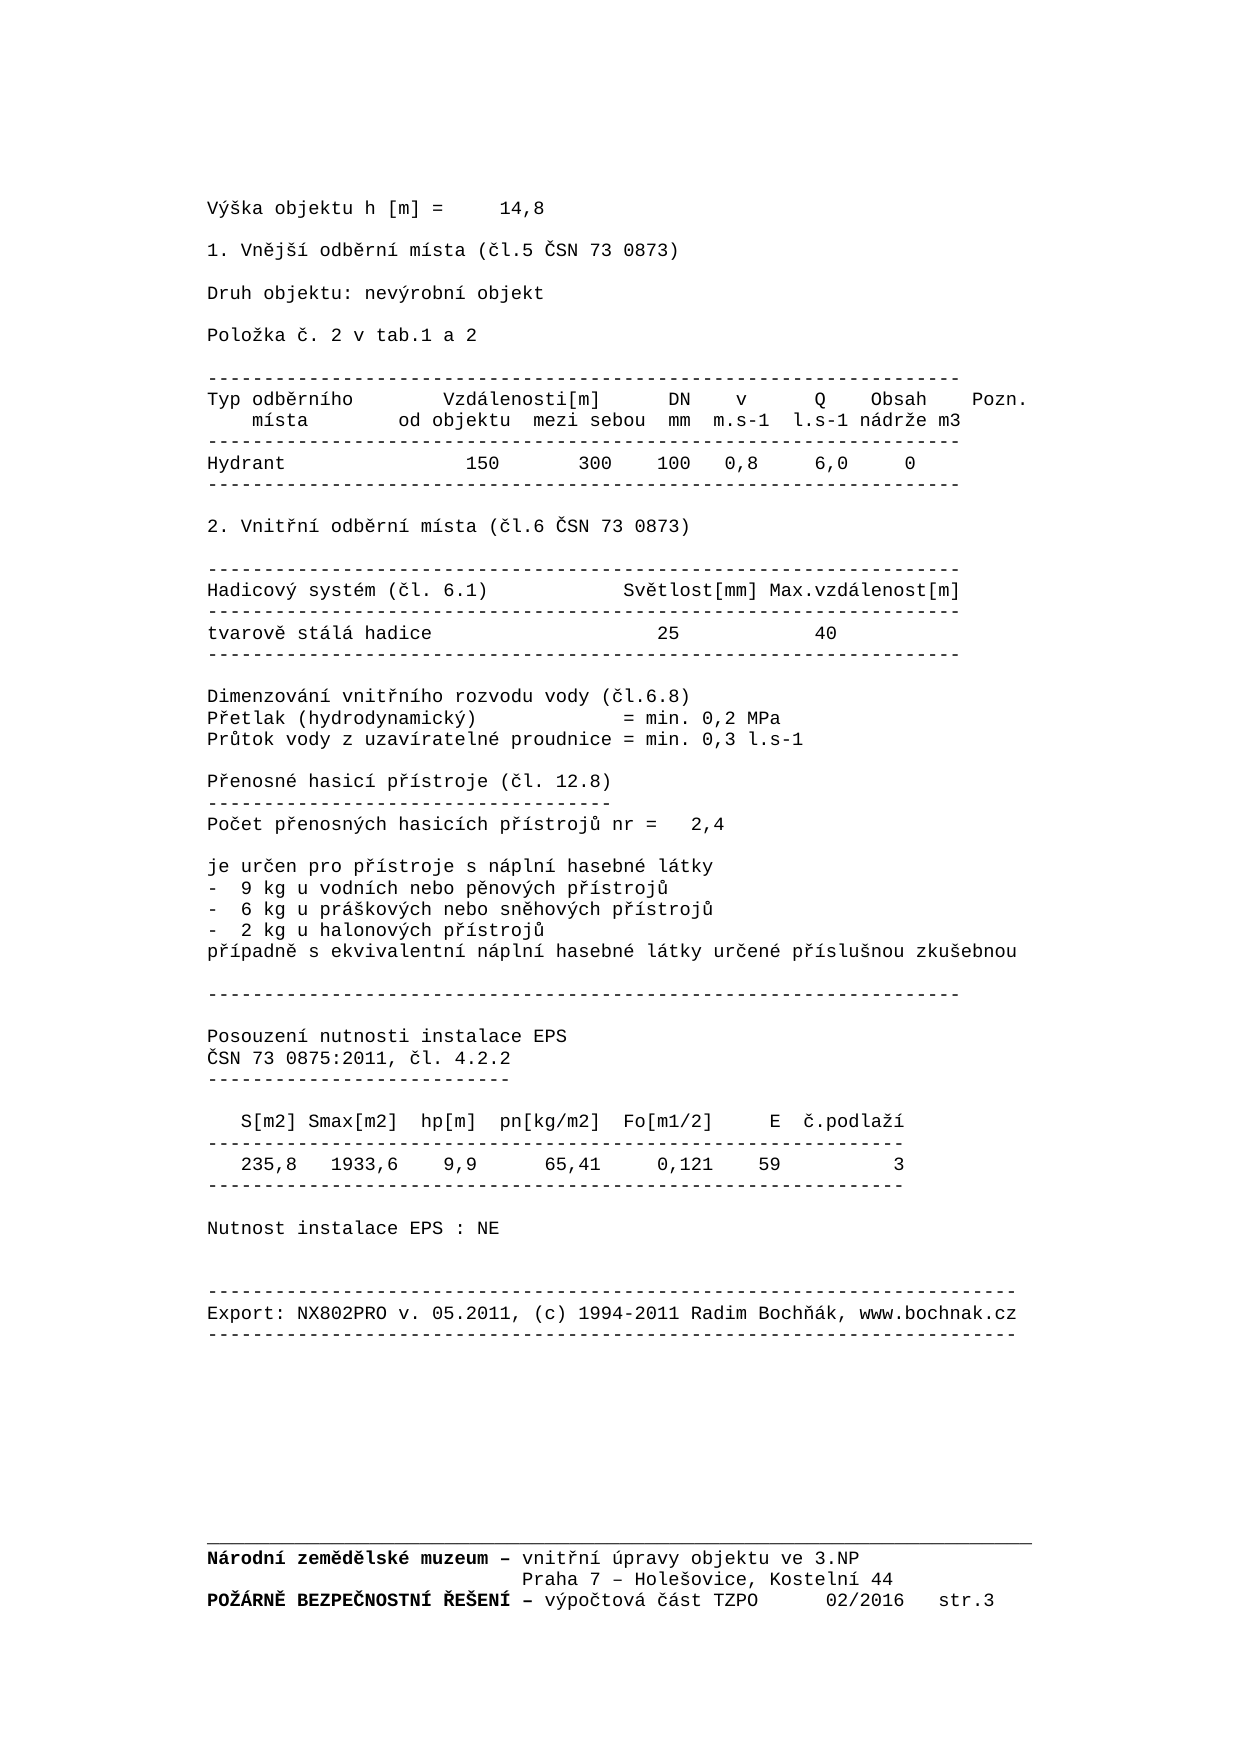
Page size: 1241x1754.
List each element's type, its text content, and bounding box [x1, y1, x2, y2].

text - 2 kg u halonových přístrojů [207, 921, 1033, 942]
text Export: NX802PRO v. 05.2011, (c) 1994-2011 Radim Bochňák, www.bochnak.cz [207, 1303, 1033, 1325]
text je určen pro přístroje s náplní hasebné látky [207, 857, 1033, 878]
text ------------------------------------------------------------------- [207, 368, 1033, 390]
text ------------------------------------------------------------------- [207, 432, 1033, 453]
text Posouzení nutnosti instalace EPS [207, 1027, 1033, 1048]
text Přenosné hasicí přístroje (čl. 12.8) [207, 772, 1033, 793]
text ------------------------------------------------------------------- [207, 475, 1033, 496]
text ------------------------------------------------------------------- [207, 602, 1033, 623]
text Položka č. 2 v tab.1 a 2 [207, 326, 1033, 347]
text Dimenzování vnitřního rozvodu vody (čl.6.8) [207, 687, 1033, 708]
text případně s ekvivalentní náplní hasebné látky určené příslušnou zkušebnou [207, 942, 1033, 963]
text 235,8 1933,6 9,9 65,41 0,121 59 3 [207, 1155, 1033, 1176]
text Průtok vody z uzavíratelné proudnice = min. 0,3 l.s-1 [207, 730, 1033, 751]
text Hydrant 150 300 100 0,8 6,0 0 [207, 453, 1033, 475]
text Typ odběrního Vzdálenosti[m] DN v Q Obsah Pozn. [207, 390, 1033, 411]
text ------------------------------------------------------------------------ [207, 1282, 1033, 1303]
text ------------------------------------------------------------------- [207, 645, 1033, 666]
text -------------------------------------------------------------- [207, 1133, 1033, 1155]
text - 6 kg u práškových nebo sněhových přístrojů [207, 900, 1033, 921]
text - 9 kg u vodních nebo pěnových přístrojů [207, 878, 1033, 900]
text ------------------------------------ [207, 793, 1033, 815]
text tvarově stálá hadice 25 40 [207, 623, 1033, 645]
text ------------------------------------------------------------------- [207, 985, 1033, 1006]
text ------------------------------------------------------------------- [207, 560, 1033, 581]
text Nutnost instalace EPS : NE [207, 1218, 1033, 1240]
text 1. Vnější odběrní místa (čl.5 ČSN 73 0873) [207, 241, 1033, 262]
text Druh objektu: nevýrobní objekt [207, 283, 1033, 305]
text -------------------------------------------------------------- [207, 1176, 1033, 1197]
text Přetlak (hydrodynamický) = min. 0,2 MPa [207, 708, 1033, 730]
text Hadicový systém (čl. 6.1) Světlost[mm] Max.vzdálenost[m] [207, 581, 1033, 602]
text 2. Vnitřní odběrní místa (čl.6 ČSN 73 0873) [207, 517, 1033, 538]
text místa od objektu mezi sebou mm m.s-1 l.s-1 nádrže m3 [207, 411, 1033, 432]
text ČSN 73 0875:2011, čl. 4.2.2 [207, 1048, 1033, 1070]
text --------------------------- [207, 1070, 1033, 1091]
text Počet přenosných hasicích přístrojů nr = 2,4 [207, 815, 1033, 836]
text ------------------------------------------------------------------------ [207, 1325, 1033, 1346]
text S[m2] Smax[m2] hp[m] pn[kg/m2] Fo[m1/2] E č.podlaží [207, 1112, 1033, 1133]
text Výška objektu h [m] = 14,8 [207, 198, 1033, 220]
